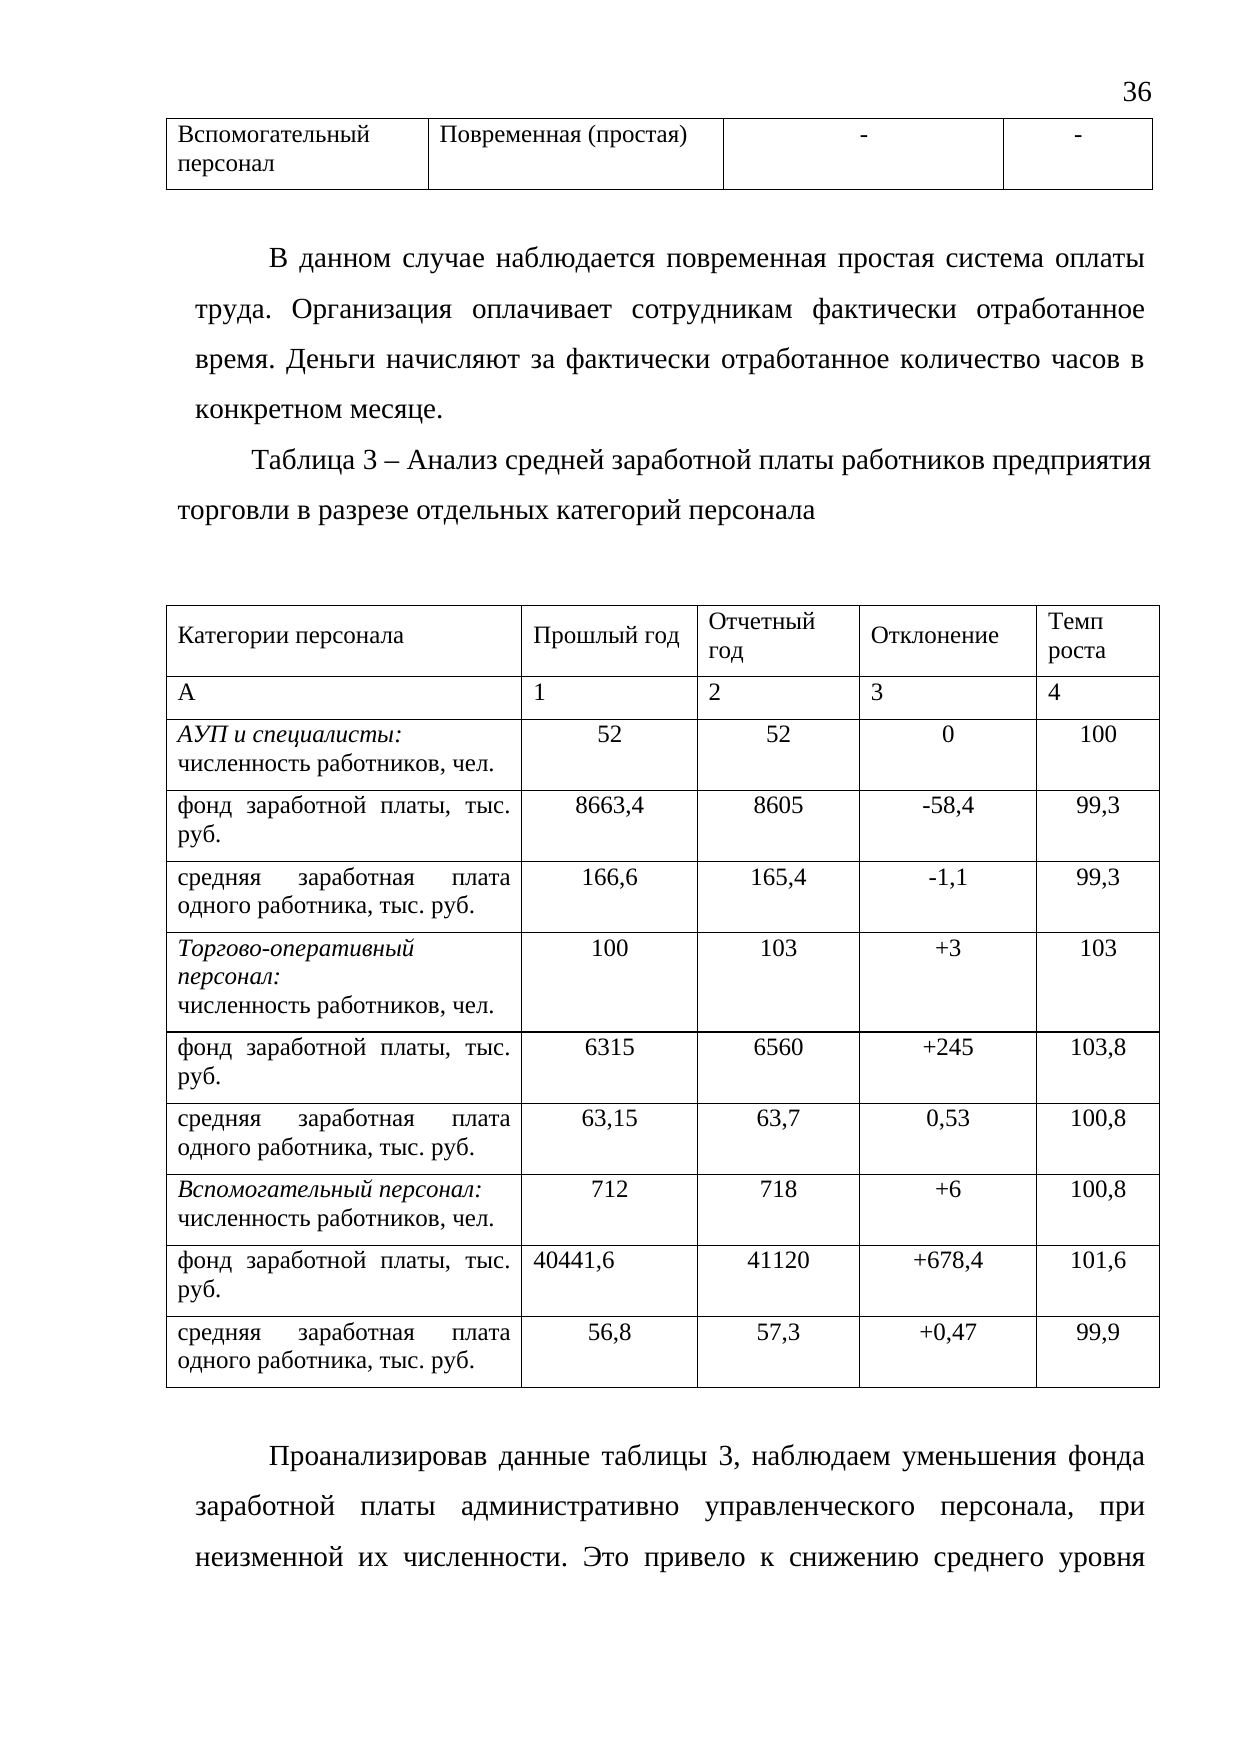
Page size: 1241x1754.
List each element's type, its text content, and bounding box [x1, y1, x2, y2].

table_cell фонд заработной платы, тыс. руб. [167, 1246, 521, 1316]
table_cell 99,9 [1037, 1317, 1159, 1387]
table_cell 52 [698, 720, 859, 789]
table_cell 56,8 [522, 1317, 697, 1387]
table_cell средняя заработная плата одного работника, тыс. руб. [167, 1104, 521, 1173]
table_cell А [167, 677, 521, 718]
table_cell средняя заработная плата одного работника, тыс. руб. [167, 1317, 521, 1387]
table_cell 3 [860, 677, 1036, 718]
table_cell 0 [860, 720, 1036, 789]
table_cell АУП и специалисты: численность работников, чел. [167, 720, 521, 789]
table_cell 0,53 [860, 1104, 1036, 1173]
table_cell 100,8 [1037, 1104, 1159, 1173]
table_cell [429, 119, 723, 189]
table_header Категории персонала [167, 606, 521, 676]
table_cell средняя заработная плата одного работника, тыс. руб. [167, 862, 521, 932]
table_header Прошлый год [522, 606, 697, 676]
text В данном случае наблюдается повременная простая система оплаты труда. Организация оплачивает сотрудникам фактически отработанное время. Деньги начисляют за фактически отработанное количество часов в конкретном месяце. [195, 241, 1146, 425]
table_cell 52 [522, 720, 697, 789]
table_cell 100,8 [1037, 1175, 1159, 1244]
table_cell +0,47 [860, 1317, 1036, 1387]
table_cell +245 [860, 1033, 1036, 1102]
table_cell 63,15 [522, 1104, 697, 1173]
table_cell 99,3 [1037, 791, 1159, 861]
table_cell Торгово-оперативный персонал: численность работников, чел. [167, 933, 521, 1031]
table_header Отклонение [860, 606, 1036, 676]
table_cell фонд заработной платы, тыс. руб. [167, 1033, 521, 1102]
table_cell +3 [860, 933, 1036, 1031]
table_cell 100 [522, 933, 697, 1031]
table_cell 103,8 [1037, 1033, 1159, 1102]
text Таблица 3 – Анализ средней заработной платы работников предприятия торговли в разрезе отдельных категорий персонала [177, 442, 1152, 526]
table_cell 166,6 [522, 862, 697, 932]
table_cell 100 [1037, 720, 1159, 789]
table_cell -1,1 [860, 862, 1036, 932]
table_cell +6 [860, 1175, 1036, 1244]
table_cell 718 [698, 1175, 859, 1244]
table_cell 165,4 [698, 862, 859, 932]
table_cell 8663,4 [522, 791, 697, 861]
table_cell -58,4 [860, 791, 1036, 861]
table_cell - [724, 119, 1003, 189]
table_cell 57,3 [698, 1317, 859, 1387]
table_cell 101,6 [1037, 1246, 1159, 1316]
table_header Темп роста [1037, 606, 1159, 676]
table_cell 8605 [698, 791, 859, 861]
table_cell 6560 [698, 1033, 859, 1102]
table_cell - [1004, 119, 1152, 189]
table_cell 2 [698, 677, 859, 718]
table_cell +678,4 [860, 1246, 1036, 1316]
table_cell 4 [1037, 677, 1159, 718]
table_cell 6315 [522, 1033, 697, 1102]
table_cell 103 [698, 933, 859, 1031]
table_cell Вспомогательный персонал [167, 119, 428, 189]
table_cell 40441,6 [522, 1246, 697, 1316]
table_cell 712 [522, 1175, 697, 1244]
table_cell Вспомогательный персонал: численность работников, чел. [167, 1175, 521, 1244]
table_cell 41120 [698, 1246, 859, 1316]
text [195, 1438, 1146, 1572]
table_header Отчетный год [698, 606, 859, 676]
table_cell 63,7 [698, 1104, 859, 1173]
table_cell 99,3 [1037, 862, 1159, 932]
table_cell 1 [522, 677, 697, 718]
table_cell 103 [1037, 933, 1159, 1031]
table_cell фонд заработной платы, тыс. руб. [167, 791, 521, 861]
